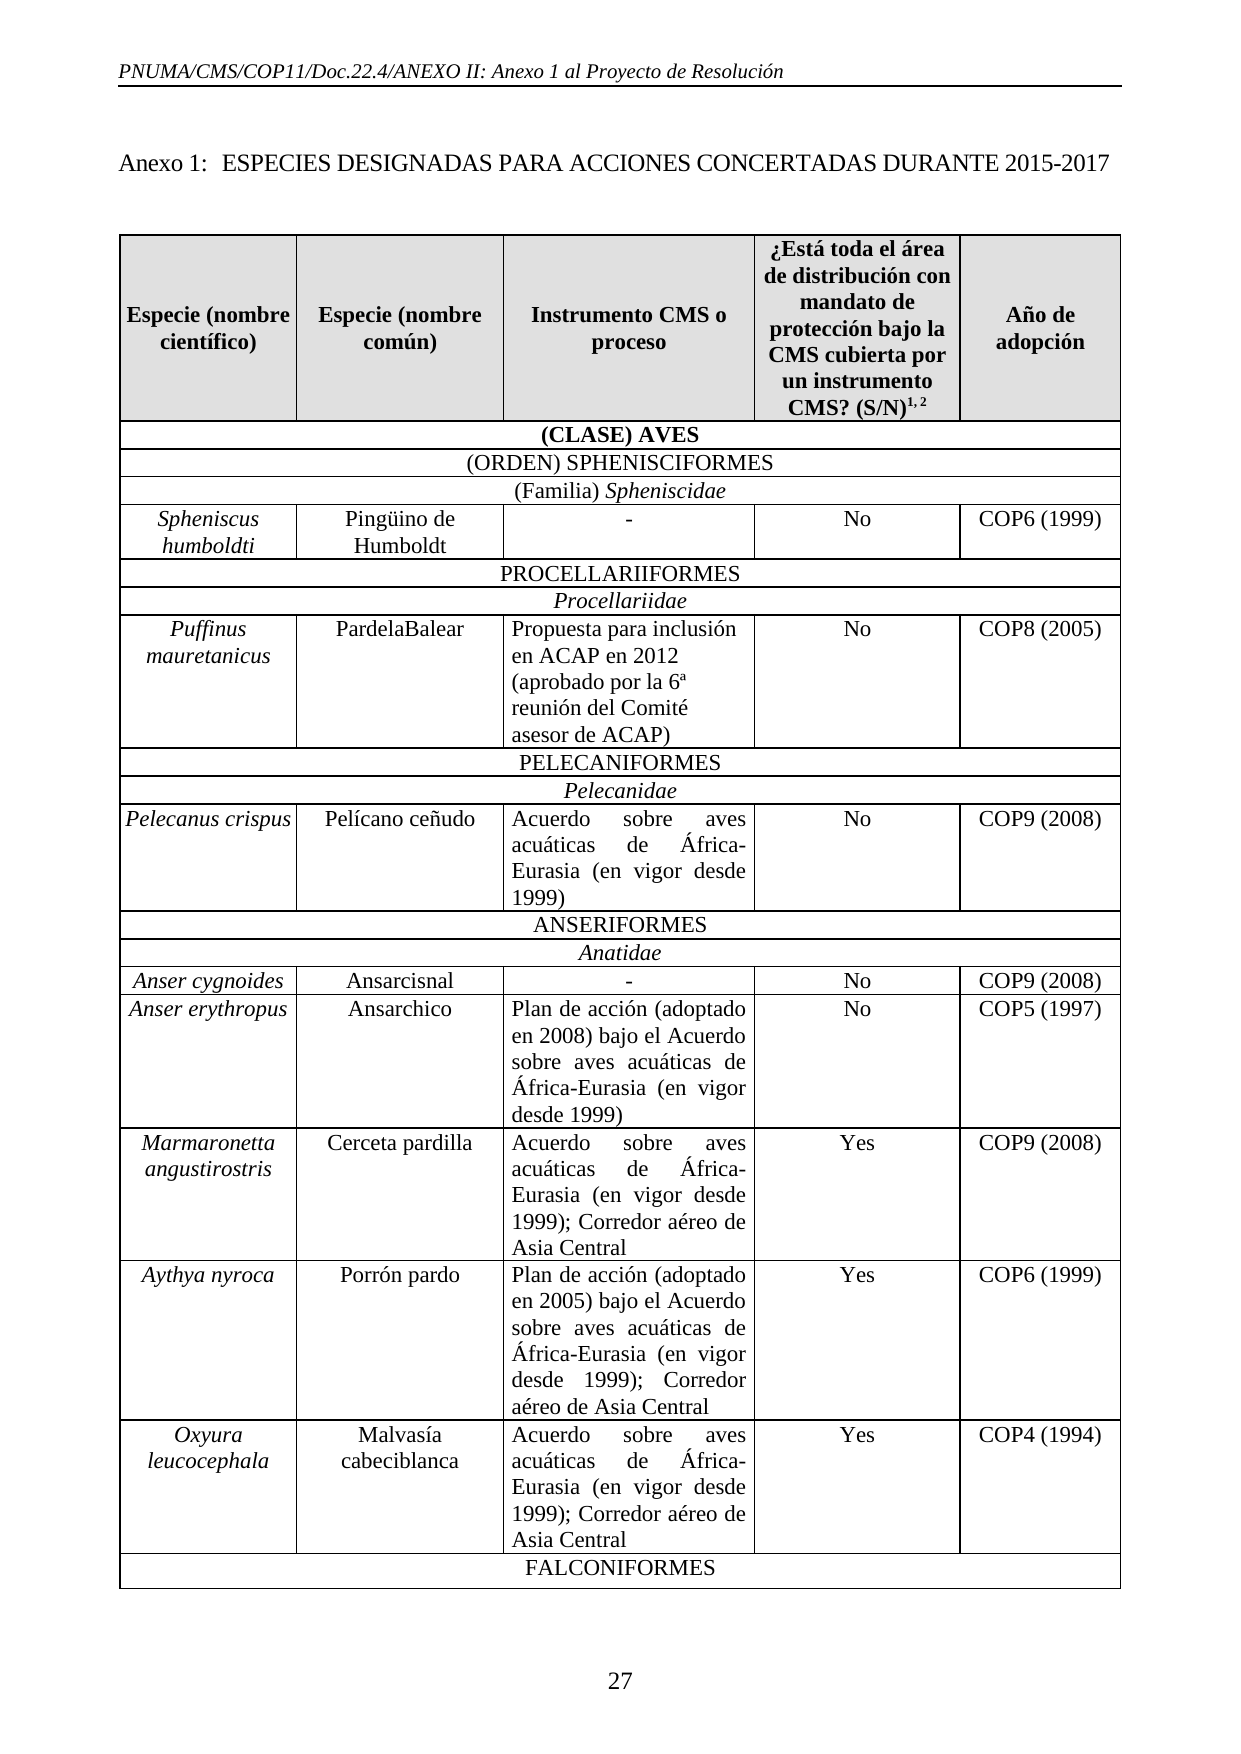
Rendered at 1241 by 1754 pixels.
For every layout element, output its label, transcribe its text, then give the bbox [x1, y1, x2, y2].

table_header ¿Está toda el área de distribución con mandato de protección bajo la CMS cubierta por un instrumento CMS? (S/N)1, 2 [755, 236, 959, 420]
table_cell COP5 (1997) [961, 995, 1120, 1127]
table_header Año de adopción [961, 236, 1120, 420]
table_cell No [755, 505, 959, 558]
table_cell Anser erythropus [121, 995, 296, 1127]
table_cell Aythya nyroca [121, 1261, 296, 1419]
table_cell Pelecanus crispus [121, 805, 296, 910]
table_cell Yes [755, 1421, 959, 1552]
table_cell Spheniscus humboldti [121, 505, 296, 558]
table_header Especie (nombre común) [297, 236, 503, 420]
table_cell COP9 (2008) [961, 1129, 1120, 1260]
table_cell Oxyura leucocephala [121, 1421, 296, 1552]
table_cell Yes [755, 1129, 959, 1260]
table_cell Marmaronetta angustirostris [121, 1129, 296, 1260]
table_cell Anser cygnoides [121, 967, 296, 994]
table_header Instrumento CMS o proceso [504, 236, 754, 420]
table_cell Pelecanidae [121, 777, 1120, 803]
table_cell Acuerdo sobre aves acuáticas de África-Eurasia (en vigor desde 1999); Corredor aéreo de Asia Central [504, 1129, 754, 1260]
table_cell (ORDEN) SPHENISCIFORMES [121, 450, 1120, 476]
table_cell Ansarcisnal [297, 967, 503, 994]
table_cell ANSERIFORMES [121, 912, 1120, 938]
table_cell PELECANIFORMES [121, 749, 1120, 775]
table_cell No [755, 967, 959, 994]
table_cell Yes [755, 1261, 959, 1419]
table_cell COP6 (1999) [961, 1261, 1120, 1419]
table_header Especie (nombre científico) [121, 236, 296, 420]
table_cell Cerceta pardilla [297, 1129, 503, 1260]
table_cell COP4 (1994) [961, 1421, 1120, 1552]
table_cell Porrón pardo [297, 1261, 503, 1419]
table_cell COP6 (1999) [961, 505, 1120, 558]
table_cell (CLASE) AVES [121, 422, 1120, 448]
table_cell Plan de acción (adoptado en 2008) bajo el Acuerdo sobre aves acuáticas de África-Eurasia (en vigor desde 1999) [504, 995, 754, 1127]
table_cell No [755, 805, 959, 910]
text Anexo 1: ESPECIES DESIGNADAS PARA ACCIONES CONCERTADAS DURANTE 2015-2017 [118, 148, 1122, 176]
table_cell - [504, 967, 754, 994]
table_cell Ansarchico [297, 995, 503, 1127]
table_cell Procellariidae [121, 588, 1120, 614]
table_cell FALCONIFORMES [121, 1554, 1120, 1588]
table_cell Puffinus mauretanicus [121, 616, 296, 747]
table_cell Propuesta para inclusión en ACAP en 2012 (aprobado por la 6ª reunión del Comité asesor de ACAP) [504, 616, 754, 747]
table_cell No [755, 616, 959, 747]
table_cell Pelícano ceñudo [297, 805, 503, 910]
table_cell PardelaBalear [297, 616, 503, 747]
table_cell No [755, 995, 959, 1127]
table_cell Malvasía cabeciblanca [297, 1421, 503, 1552]
table_cell - [504, 505, 754, 558]
table_cell Acuerdo sobre aves acuáticas de África-Eurasia (en vigor desde 1999); Corredor aéreo de Asia Central [504, 1421, 754, 1552]
table_cell Anatidae [121, 940, 1120, 966]
table_cell COP8 (2005) [961, 616, 1120, 747]
table_cell Pingüino de Humboldt [297, 505, 503, 558]
table_cell (Familia) Spheniscidae [121, 477, 1120, 504]
table_cell Acuerdo sobre aves acuáticas de África-Eurasia (en vigor desde 1999) [504, 805, 754, 910]
table_cell PROCELLARIIFORMES [121, 560, 1120, 586]
table_cell COP9 (2008) [961, 967, 1120, 994]
table_cell COP9 (2008) [961, 805, 1120, 910]
table_cell Plan de acción (adoptado en 2005) bajo el Acuerdo sobre aves acuáticas de África-Eurasia (en vigor desde 1999); Corredor aéreo de Asia Central [504, 1261, 754, 1419]
